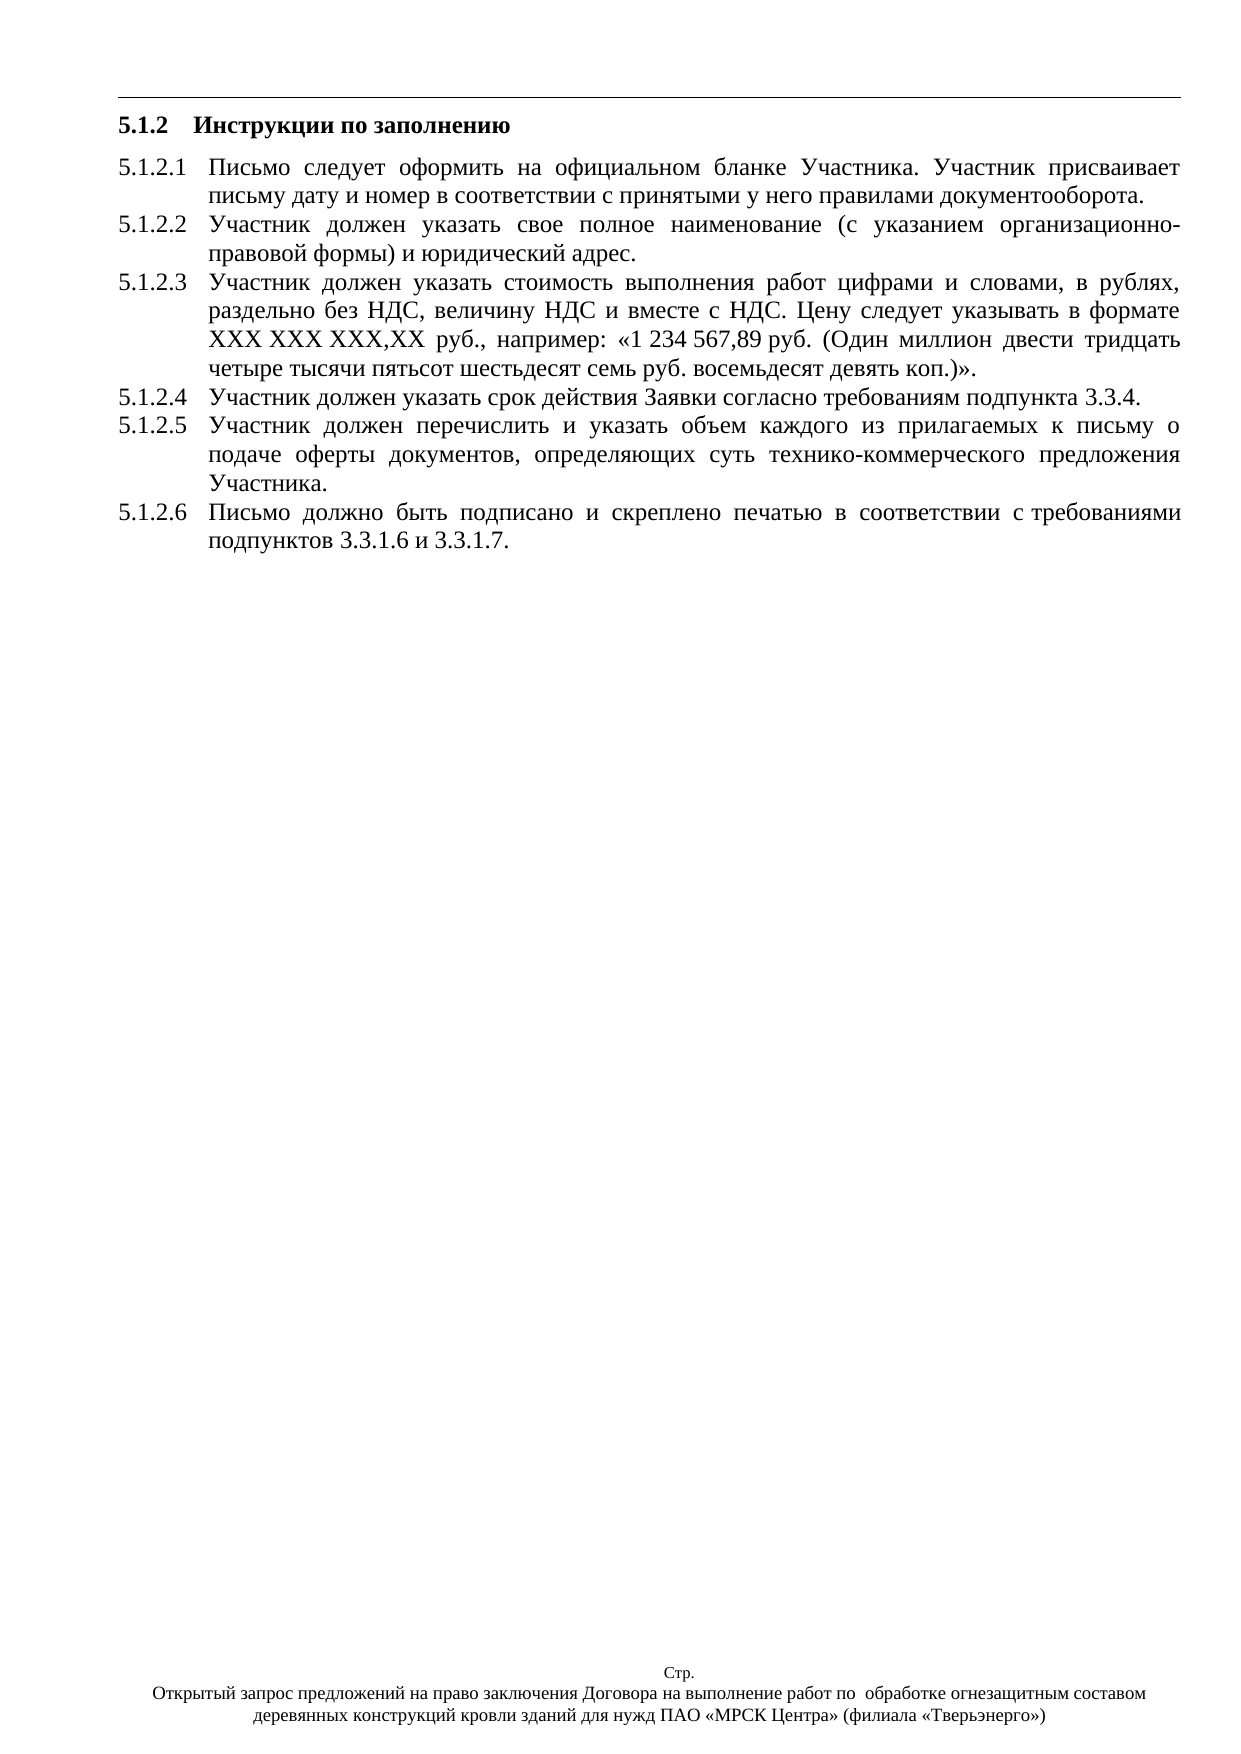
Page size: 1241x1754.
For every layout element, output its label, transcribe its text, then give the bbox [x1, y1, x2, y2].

list Участник должен перечислить и указать объем каждого из прилагаемых к письму о подаче оферты документов, определяющих суть технико-коммерческого предложения Участника. [118, 411, 1181, 497]
list Участник должен указать стоимость выполнения работ цифрами и словами, в рублях, раздельно без НДС, величину НДС и вместе с НДС. Цену следует указывать в формате ХХХ ХХХ ХХХ,ХХ руб., например: «1 234 567,89 руб. (Один миллион двести тридцать четыре тысячи пятьсот шестьдесят семь руб. восемьдесят девять коп.)». [118, 267, 1181, 382]
list Участник должен указать срок действия Заявки согласно требованиям подпункта 3.3.4. [118, 382, 1181, 411]
list Участник должен указать свое полное наименование (с указанием организационно-правовой формы) и юридический адрес. [118, 209, 1181, 267]
subtitle Инструкции по заполнению [118, 111, 1181, 139]
list Письмо должно быть подписано и скреплено печатью в соответствии с требованиями подпунктов 3.3.1.6 и 3.3.1.7. [118, 497, 1181, 554]
list Письмо следует оформить на официальном бланке Участника. Участник присваивает письму дату и номер в соответствии с принятыми у него правилами документооборота. [118, 152, 1181, 209]
